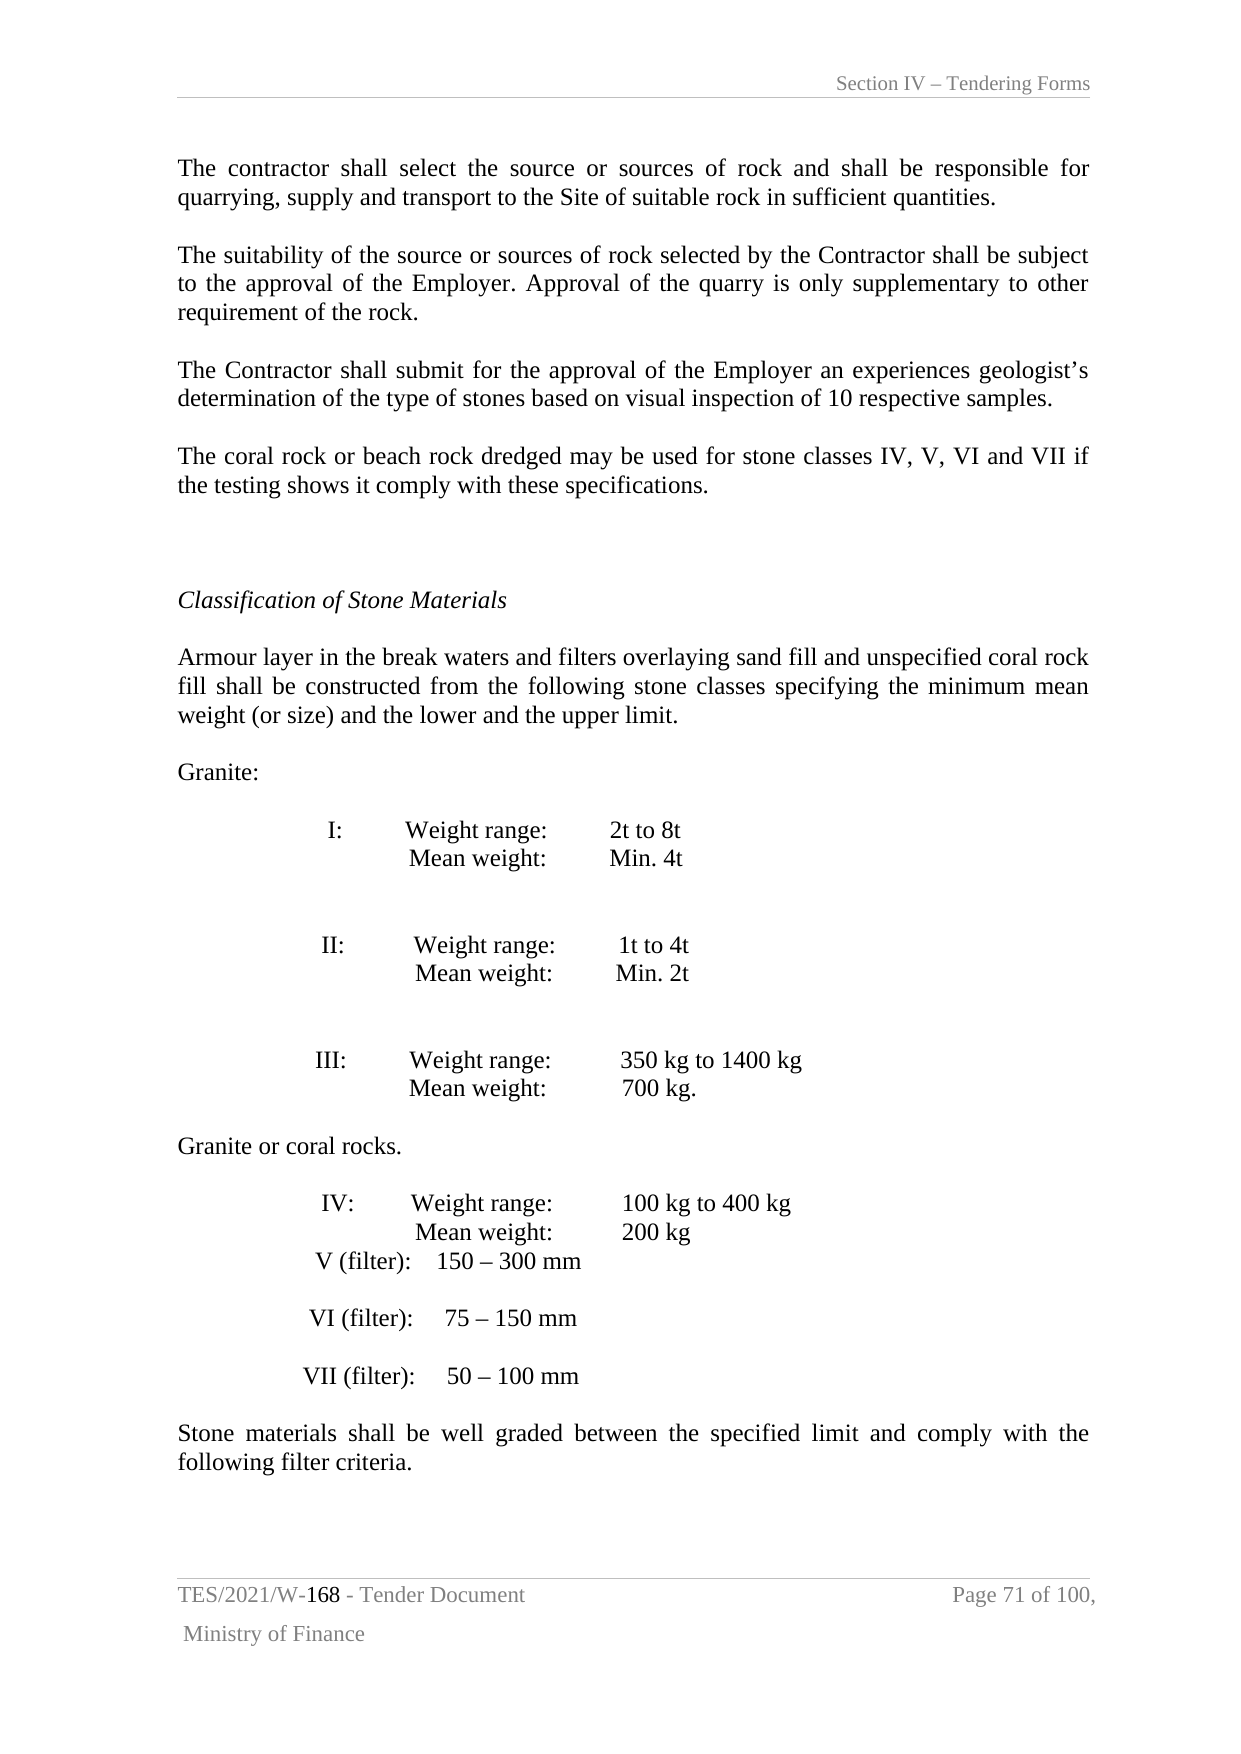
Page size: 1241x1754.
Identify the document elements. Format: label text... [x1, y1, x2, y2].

text Mean weight: Min. 2t [177, 958, 1090, 987]
text Mean weight: 200 kg [177, 1217, 1090, 1246]
text Mean weight: 700 kg. [177, 1073, 1090, 1102]
text The Contractor shall submit for the approval of the Employer an experiences geologist’s determination of the type of stones based on visual inspection of 10 respective samples. [177, 355, 1090, 412]
text Granite: [177, 757, 1090, 786]
text VI (filter): 75 – 150 mm [177, 1303, 1090, 1332]
text V (filter): 150 – 300 mm [177, 1246, 1090, 1275]
text Armour layer in the break waters and filters overlaying sand fill and unspecified coral rock fill shall be constructed from the following stone classes specifying the minimum mean weight (or size) and the lower and the upper limit. [177, 642, 1090, 728]
text I: Weight range: 2t to 8t [177, 815, 1090, 843]
text IV: Weight range: 100 kg to 400 kg [177, 1188, 1090, 1217]
text The suitability of the source or sources of rock selected by the Contractor shall be subject to the approval of the Employer. Approval of the quarry is only supplementary to other requirement of the rock. [177, 240, 1090, 326]
text Stone materials shall be well graded between the specified limit and comply with the following filter criteria. [177, 1418, 1090, 1476]
text The coral rock or beach rock dredged may be used for stone classes IV, V, VI and VII if the testing shows it comply with these specifications. [177, 441, 1090, 498]
text II: Weight range: 1t to 4t [177, 930, 1090, 958]
text Granite or coral rocks. [177, 1131, 1090, 1160]
text The contractor shall select the source or sources of rock and shall be responsible for quarrying, supply and transport to the Site of suitable rock in sufficient quantities. [177, 153, 1090, 211]
text Mean weight: Min. 4t [177, 843, 1090, 872]
text III: Weight range: 350 kg to 1400 kg [177, 1045, 1090, 1073]
text Classification of Stone Materials [177, 585, 1090, 613]
text VII (filter): 50 – 100 mm [177, 1361, 1090, 1390]
